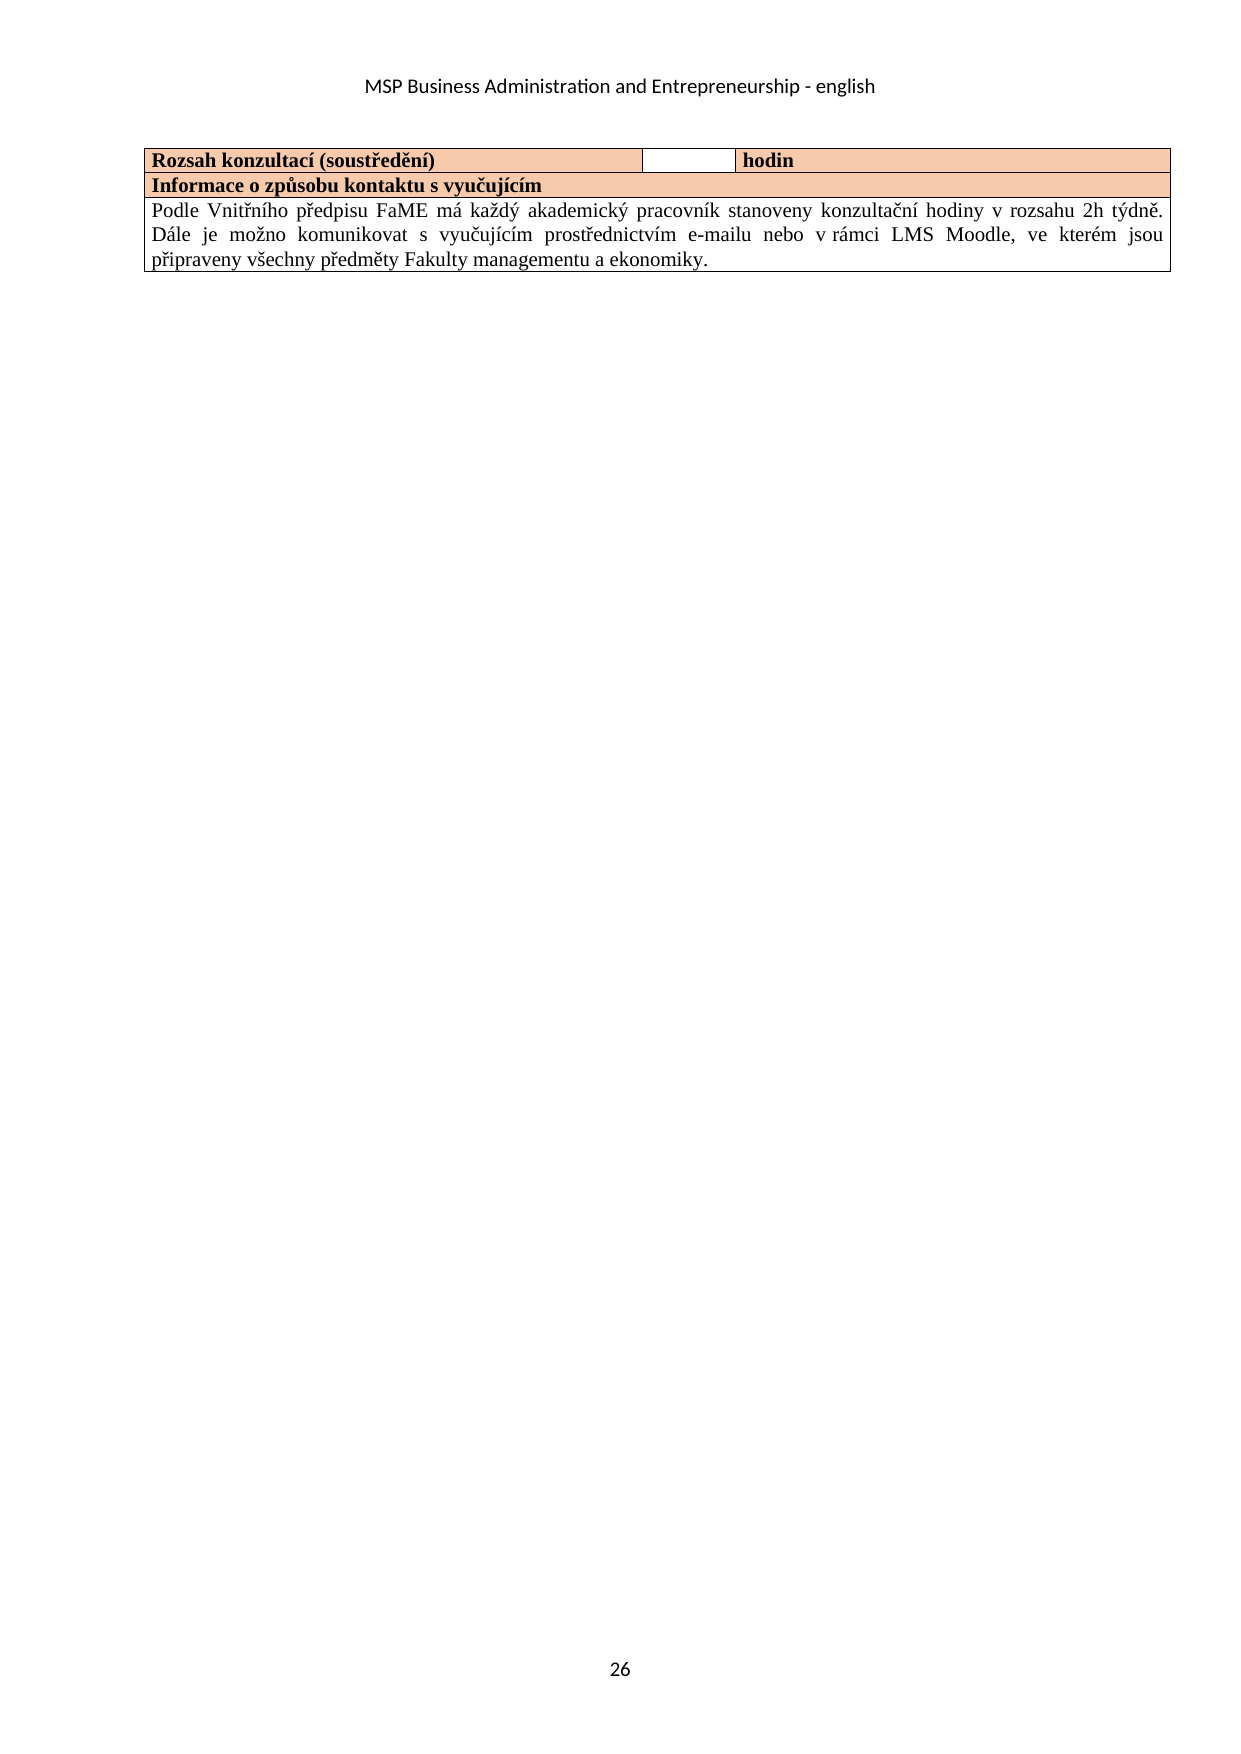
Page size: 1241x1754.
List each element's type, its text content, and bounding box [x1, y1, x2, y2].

table_cell Podle Vnitřního předpisu FaME má každý akademický pracovník stanoveny konzultační hodiny v rozsahu 2h týdně. Dále je možno komunikovat s vyučujícím prostřednictvím e-mailu nebo v rámci LMS Moodle, ve kterém jsou připraveny všechny předměty Fakulty managementu a ekonomiky. [145, 198, 1170, 271]
table_cell Informace o způsobu kontaktu s vyučujícím [145, 173, 1170, 197]
table_cell [643, 149, 735, 172]
table_cell hodin [736, 149, 1170, 172]
table_cell Rozsah konzultací (soustředění) [145, 149, 642, 172]
